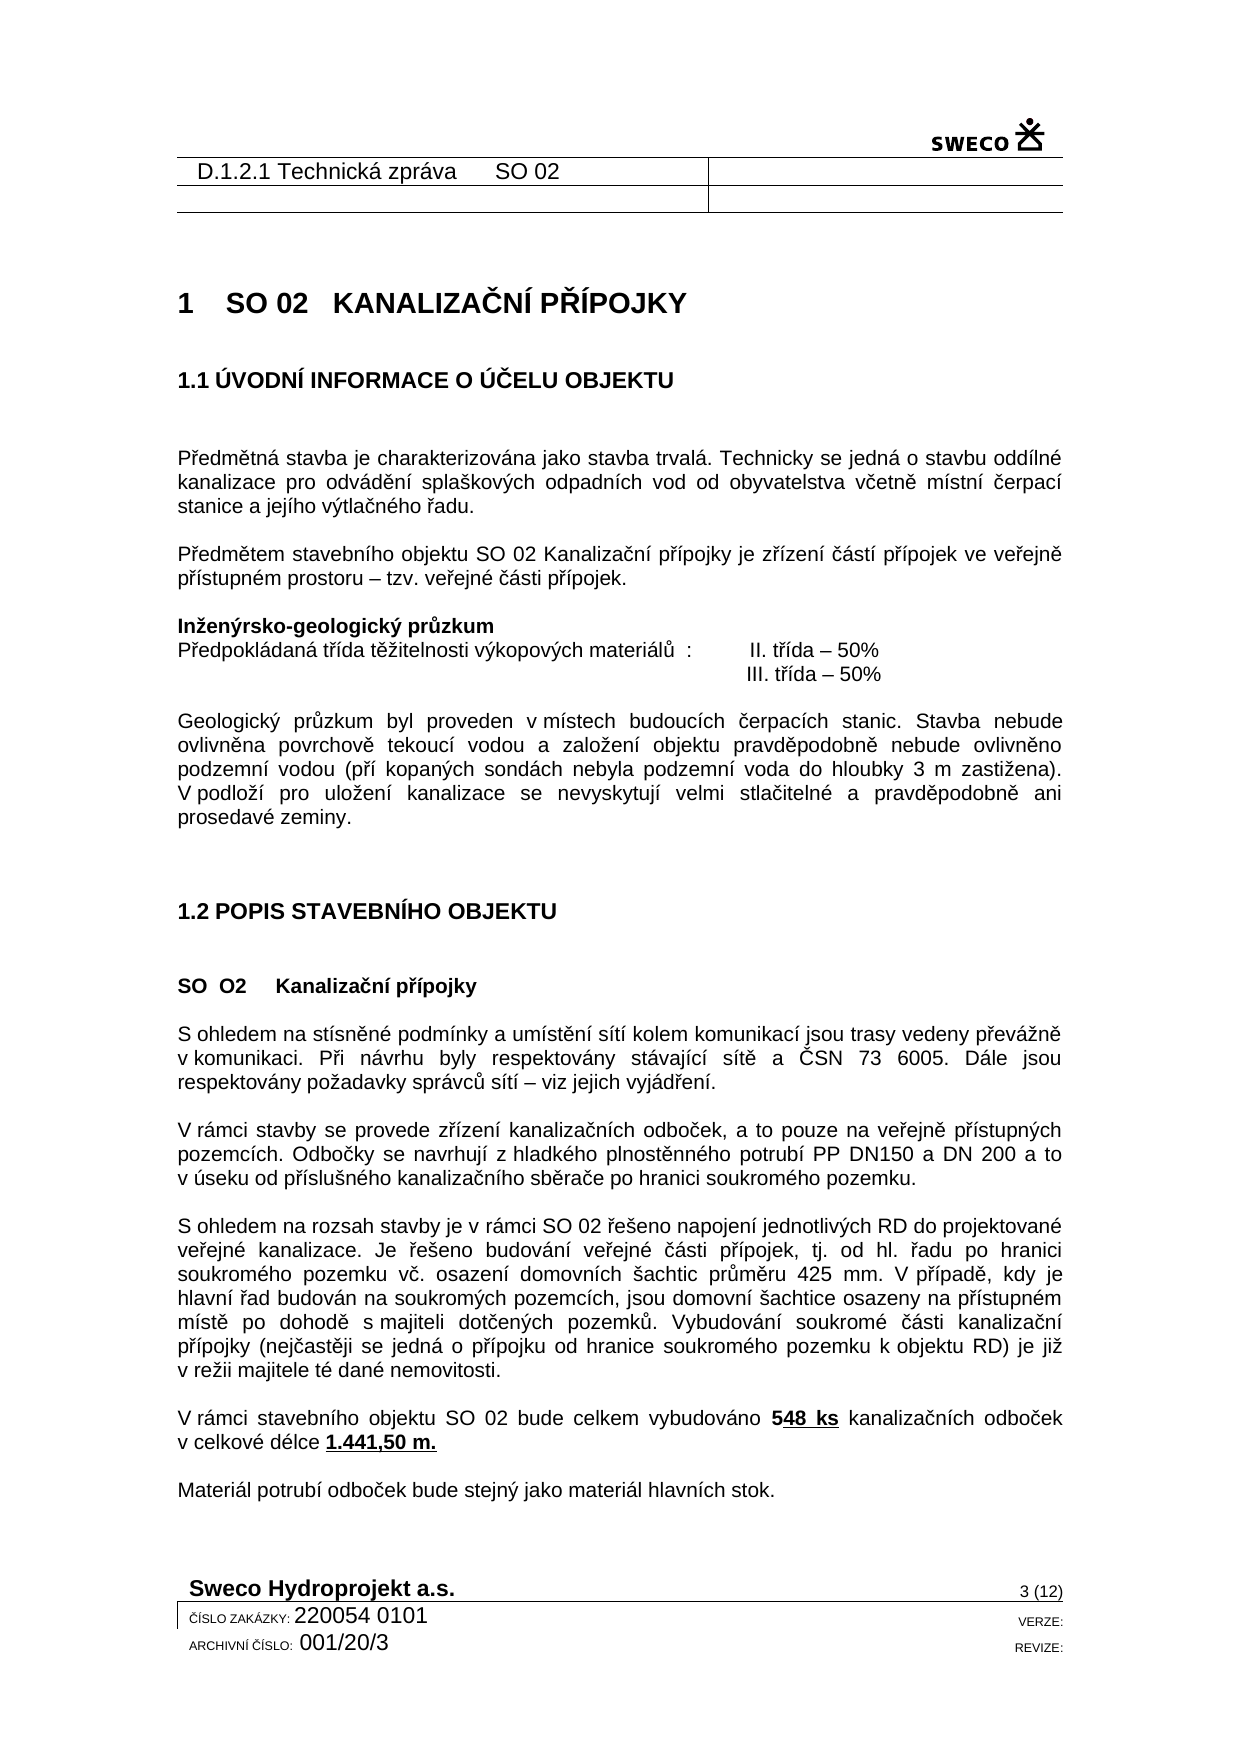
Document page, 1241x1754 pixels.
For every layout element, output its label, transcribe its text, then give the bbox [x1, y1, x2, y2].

text Předmětná stavba je charakterizována jako stavba trvalá. Technicky se jedná o stavbu oddílné kanalizace pro odvádění splaškových odpadních vod od obyvatelstva včetně místní čerpací stanice a jejího výtlačného řadu. [177, 446, 1063, 518]
text V rámci stavebního objektu SO 02 bude celkem vybudováno 548 ks kanalizačních odboček v celkové délce 1.441,50 m. [177, 1406, 1063, 1453]
subtitle Popis stavebního objektu [177, 898, 1063, 924]
text V rámci stavby se provede zřízení kanalizačních odboček, a to pouze na veřejně přístupných pozemcích. Odbočky se navrhují z hladkého plnostěnného potrubí PP DN150 a DN 200 a to v úseku od příslušného kanalizačního sběrače po hranici soukromého pozemku. [177, 1118, 1063, 1190]
text Předpokládaná třída těžitelnosti výkopových materiálů : II. třída – 50% [177, 637, 1063, 661]
text 1 SO 02 KANALIZAČNÍ PŘÍPOJKY [177, 286, 1063, 320]
text III. třída – 50% [694, 661, 1063, 685]
text Inženýrsko-geologický průzkum [177, 613, 1063, 637]
subtitle Úvodní informace o účelu objektu [177, 367, 1063, 393]
text Geologický průzkum byl proveden v místech budoucích čerpacích stanic. Stavba nebude ovlivněna povrchově tekoucí vodou a založení objektu pravděpodobně nebude ovlivněno podzemní vodou (pří kopaných sondách nebyla podzemní voda do hloubky 3 m zastižena). V podloží pro uložení kanalizace se nevyskytují velmi stlačitelné a pravděpodobně ani prosedavé zeminy. [177, 709, 1063, 829]
text Materiál potrubí odboček bude stejný jako materiál hlavních stok. [177, 1477, 1063, 1501]
text S ohledem na stísněné podmínky a umístění sítí kolem komunikací jsou trasy vedeny převážně v komunikaci. Při návrhu byly respektovány stávající sítě a ČSN 73 6005. Dále jsou respektovány požadavky správců sítí – viz jejich vyjádření. [177, 1022, 1063, 1094]
text SO O2 Kanalizační přípojky [177, 974, 1063, 998]
text Předmětem stavebního objektu SO 02 Kanalizační přípojky je zřízení částí přípojek ve veřejně přístupném prostoru – tzv. veřejné části přípojek. [177, 542, 1063, 589]
text S ohledem na rozsah stavby je v rámci SO 02 řešeno napojení jednotlivých RD do projektované veřejné kanalizace. Je řešeno budování veřejné části přípojek, tj. od hl. řadu po hranici soukromého pozemku vč. osazení domovních šachtic průměru 425 mm. V případě, kdy je hlavní řad budován na soukromých pozemcích, jsou domovní šachtice osazeny na přístupném místě po dohodě s majiteli dotčených pozemků. Vybudování soukromé části kanalizační přípojky (nejčastěji se jedná o přípojku od hranice soukromého pozemku k objektu RD) je již v režii majitele té dané nemovitosti. [177, 1214, 1063, 1382]
